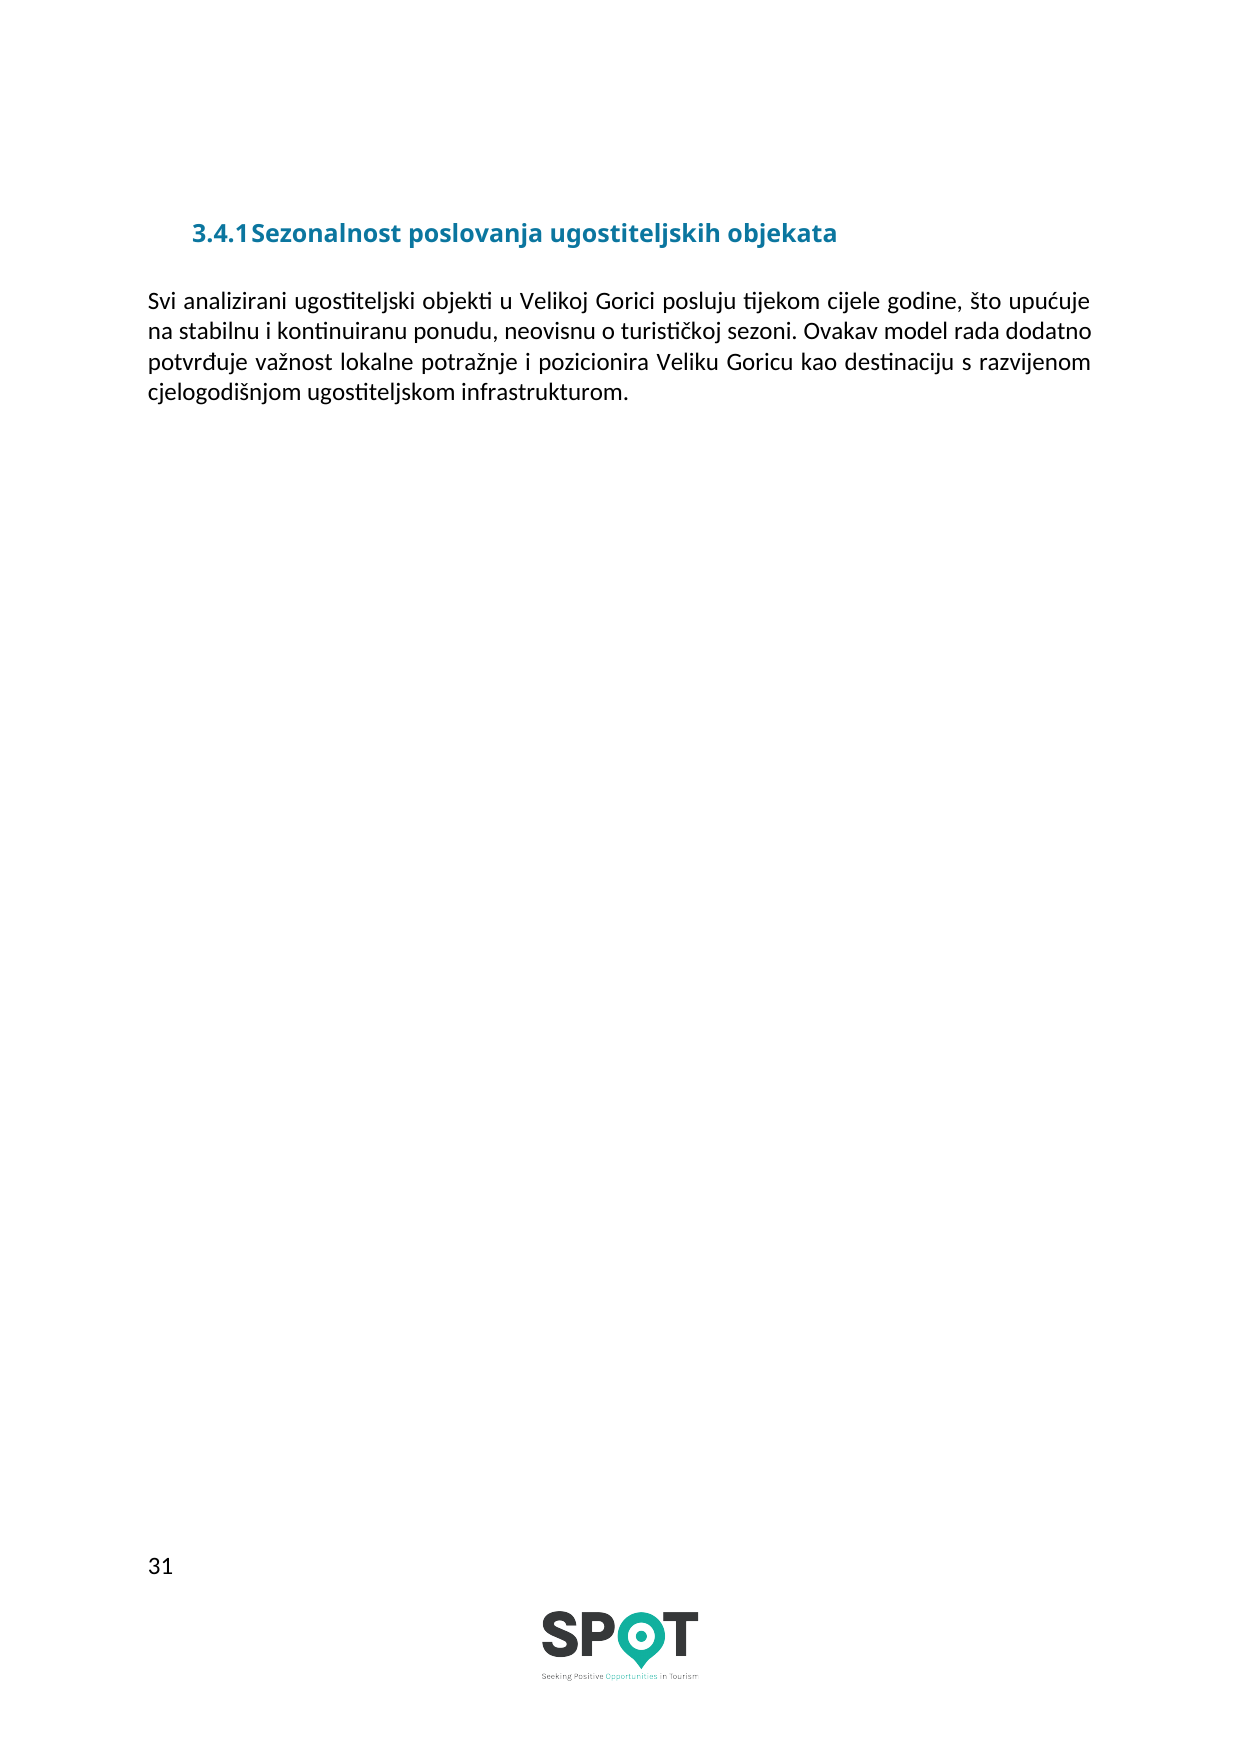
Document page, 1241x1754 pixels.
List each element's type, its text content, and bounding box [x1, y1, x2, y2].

picture [542, 1611, 699, 1681]
subtitle Sezonalnost poslovanja ugostiteljskih objekata [192, 216, 1093, 250]
text Svi analizirani ugostiteljski objekti u Velikoj Gorici posluju tijekom cijele godine, što upućuje na stabilnu i kontinuiranu ponudu, neovisnu o turističkoj sezoni. Ovakav model rada dodatno potvrđuje važnost lokalne potražnje i pozicionira Veliku Goricu kao destinaciju s razvijenom cjelogodišnjom ugostiteljskom infrastrukturom. [148, 285, 1093, 407]
